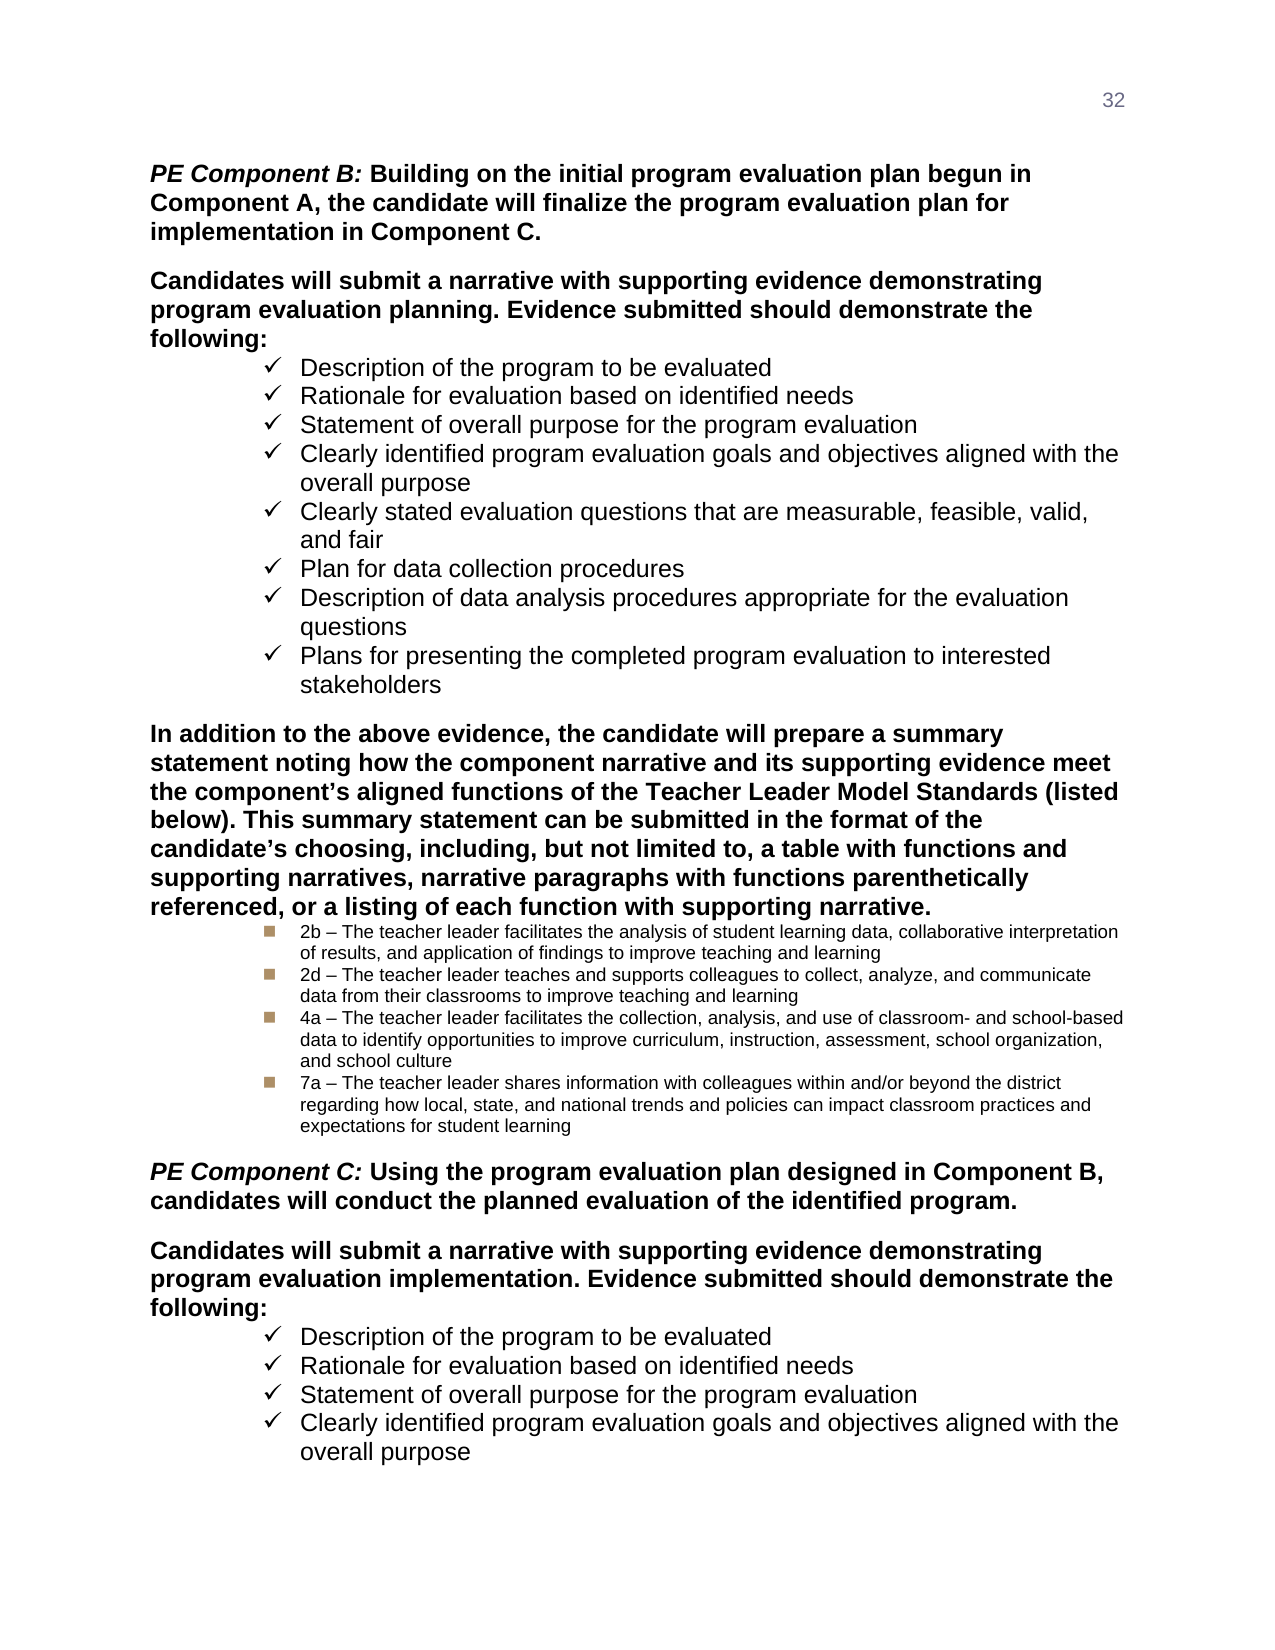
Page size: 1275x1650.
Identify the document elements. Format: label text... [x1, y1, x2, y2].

list Clearly identified program evaluation goals and objectives aligned with the overall purpose [262, 1408, 1125, 1466]
list Clearly stated evaluation questions that are measurable, feasible, valid, and fair [262, 497, 1125, 554]
subtitle In addition to the above evidence, the candidate will prepare a summary statement noting how the component narrative and its supporting evidence meet the component’s aligned functions of the Teacher Leader Model Standards (listed below). This summary statement can be submitted in the format of the candidate’s choosing, including, but not limited to, a table with functions and supporting narratives, narrative paragraphs with functions parenthetically referenced, or a listing of each function with supporting narrative. [150, 719, 1125, 920]
list Rationale for evaluation based on identified needs [262, 381, 1125, 410]
list Description of the program to be evaluated [262, 1322, 1125, 1351]
list 7a – The teacher leader shares information with colleagues within and/or beyond the district regarding how local, state, and national trends and policies can impact classroom practices and expectations for student learning [262, 1072, 1125, 1136]
list Description of data analysis procedures appropriate for the evaluation questions [262, 583, 1125, 641]
list Clearly identified program evaluation goals and objectives aligned with the overall purpose [262, 439, 1125, 497]
list Plan for data collection procedures [262, 554, 1125, 583]
list 2b – The teacher leader facilitates the analysis of student learning data, collaborative interpretation of results, and application of findings to improve teaching and learning [262, 920, 1125, 964]
list 2d – The teacher leader teaches and supports colleagues to collect, analyze, and communicate data from their classrooms to improve teaching and learning [262, 964, 1125, 1007]
subtitle PE Component C: Using the program evaluation plan designed in Component B, candidates will conduct the planned evaluation of the identified program. [150, 1157, 1125, 1215]
list Rationale for evaluation based on identified needs [262, 1351, 1125, 1379]
subtitle Candidates will submit a narrative with supporting evidence demonstrating program evaluation planning. Evidence submitted should demonstrate the following: [150, 266, 1125, 352]
list Plans for presenting the completed program evaluation to interested stakeholders [262, 641, 1125, 698]
list Statement of overall purpose for the program evaluation [262, 410, 1125, 439]
subtitle Candidates will submit a narrative with supporting evidence demonstrating program evaluation implementation. Evidence submitted should demonstrate the following: [150, 1236, 1125, 1322]
list Description of the program to be evaluated [262, 352, 1125, 381]
list Statement of overall purpose for the program evaluation [262, 1379, 1125, 1408]
list 4a – The teacher leader facilitates the collection, analysis, and use of classroom- and school-based data to identify opportunities to improve curriculum, instruction, assessment, school organization, and school culture [262, 1007, 1125, 1072]
subtitle PE Component B: Building on the initial program evaluation plan begun in Component A, the candidate will finalize the program evaluation plan for implementation in Component C. [150, 159, 1125, 245]
